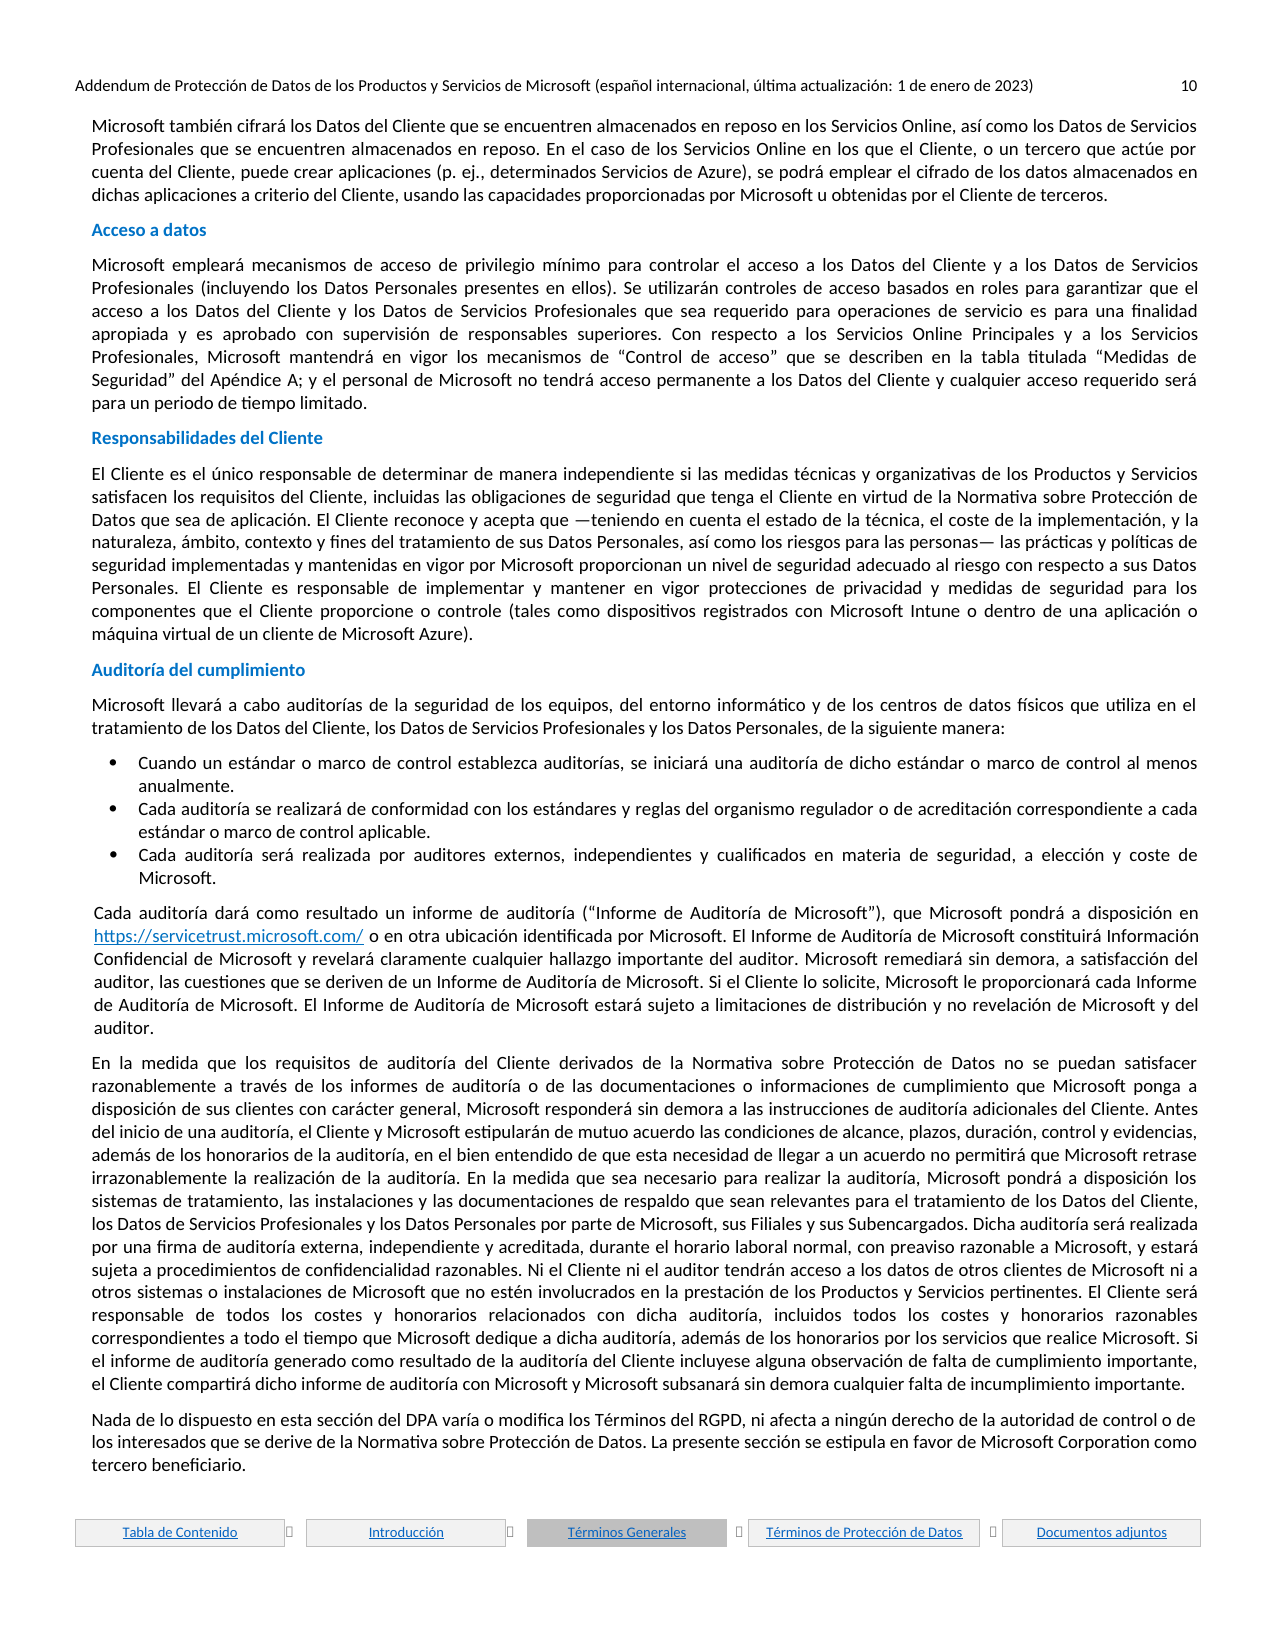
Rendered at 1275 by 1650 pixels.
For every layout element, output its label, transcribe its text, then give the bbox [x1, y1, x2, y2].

list Cuando un estándar o marco de control establezca auditorías, se iniciará una auditoría de dicho estándar o marco de control al menos anualmente. [109, 752, 1200, 797]
list Cada auditoría será realizada por auditores externos, independientes y cualificados en materia de seguridad, a elección y coste de Microsoft. [110, 843, 1200, 889]
list El Cliente es el único responsable de determinar de manera independiente si las medidas técnicas y organizativas de los Productos y Servicios satisfacen los requisitos del Cliente, incluidas las obligaciones de seguridad que tenga el Cliente en virtud de la Normativa sobre Protección de Datos que sea de aplicación. El Cliente reconoce y acepta que —teniendo en cuenta el estado de la técnica, el coste de la implementación, y la naturaleza, ámbito, contexto y fines del tratamiento de sus Datos Personales, así como los riesgos para las personas— las prácticas y políticas de seguridad implementadas y mantenidas en vigor por Microsoft proporcionan un nivel de seguridad adecuado al riesgo con respecto a sus Datos Personales. El Cliente es responsable de implementar y mantener en vigor protecciones de privacidad y medidas de seguridad para los componentes que el Cliente proporcione o controle (tales como dispositivos registrados con Microsoft Intune o dentro de una aplicación o máquina virtual de un cliente de Microsoft Azure). [91, 462, 1200, 645]
list Nada de lo dispuesto en esta sección del DPA varía o modifica los Términos del RGPD, ni afecta a ningún derecho de la autoridad de control o de los interesados que se derive de la Normativa sobre Protección de Datos. La presente sección se estipula en favor de Microsoft Corporation como tercero beneficiario. [91, 1408, 1200, 1477]
list Cada auditoría dará como resultado un informe de auditoría (“Informe de Auditoría de Microsoft”), que Microsoft pondrá a disposición en https://servicetrust.microsoft.com/ o en otra ubicación identificada por Microsoft. El Informe de Auditoría de Microsoft constituirá Información Confidencial de Microsoft y revelará claramente cualquier hallazgo importante del auditor. Microsoft remediará sin demora, a satisfacción del auditor, las cuestiones que se deriven de un Informe de Auditoría de Microsoft. Si el Cliente lo solicite, Microsoft le proporcionará cada Informe de Auditoría de Microsoft. El Informe de Auditoría de Microsoft estará sujeto a limitaciones de distribución y no revelación de Microsoft y del auditor. [94, 902, 1200, 1039]
list En la medida que los requisitos de auditoría del Cliente derivados de la Normativa sobre Protección de Datos no se puedan satisfacer razonablemente a través de los informes de auditoría o de las documentaciones o informaciones de cumplimiento que Microsoft ponga a disposición de sus clientes con carácter general, Microsoft responderá sin demora a las instrucciones de auditoría adicionales del Cliente. Antes del inicio de una auditoría, el Cliente y Microsoft estipularán de mutuo acuerdo las condiciones de alcance, plazos, duración, control y evidencias, además de los honorarios de la auditoría, en el bien entendido de que esta necesidad de llegar a un acuerdo no permitirá que Microsoft retrase irrazonablemente la realización de la auditoría. En la medida que sea necesario para realizar la auditoría, Microsoft pondrá a disposición los sistemas de tratamiento, las instalaciones y las documentaciones de respaldo que sean relevantes para el tratamiento de los Datos del Cliente, los Datos de Servicios Profesionales y los Datos Personales por parte de Microsoft, sus Filiales y sus Subencargados. Dicha auditoría será realizada por una firma de auditoría externa, independiente y acreditada, durante el horario laboral normal, con preaviso razonable a Microsoft, y estará sujeta a procedimientos de confidencialidad razonables. Ni el Cliente ni el auditor tendrán acceso a los datos de otros clientes de Microsoft ni a otros sistemas o instalaciones de Microsoft que no estén involucrados en la prestación de los Productos y Servicios pertinentes. El Cliente será responsable de todos los costes y honorarios relacionados con dicha auditoría, incluidos todos los costes y honorarios razonables correspondientes a todo el tiempo que Microsoft dedique a dicha auditoría, además de los honorarios por los servicios que realice Microsoft. Si el informe de auditoría generado como resultado de la auditoría del Cliente incluyese alguna observación de falta de cumplimiento importante, el Cliente compartirá dicho informe de auditoría con Microsoft y Microsoft subsanará sin demora cualquier falta de incumplimiento importante. [91, 1052, 1200, 1395]
list Microsoft también cifrará los Datos del Cliente que se encuentren almacenados en reposo en los Servicios Online, así como los Datos de Servicios Profesionales que se encuentren almacenados en reposo. En el caso de los Servicios Online en los que el Cliente, o un tercero que actúe por cuenta del Cliente, puede crear aplicaciones (p. ej., determinados Servicios de Azure), se podrá emplear el cifrado de los datos almacenados en dichas aplicaciones a criterio del Cliente, usando las capacidades proporcionadas por Microsoft u obtenidas por el Cliente de terceros. [91, 114, 1200, 206]
list Microsoft empleará mecanismos de acceso de privilegio mínimo para controlar el acceso a los Datos del Cliente y a los Datos de Servicios Profesionales (incluyendo los Datos Personales presentes en ellos). Se utilizarán controles de acceso basados en roles para garantizar que el acceso a los Datos del Cliente y los Datos de Servicios Profesionales que sea requerido para operaciones de servicio es para una finalidad apropiada y es aprobado con supervisión de responsables superiores. Con respecto a los Servicios Online Principales y a los Servicios Profesionales, Microsoft mantendrá en vigor los mecanismos de “Control de acceso” que se describen en la tabla titulada “Medidas de Seguridad” del Apéndice A; y el personal de Microsoft no tendrá acceso permanente a los Datos del Cliente y cualquier acceso requerido será para un periodo de tiempo limitado. [91, 254, 1200, 414]
list Responsabilidades del Cliente [91, 427, 1200, 449]
list Microsoft llevará a cabo auditorías de la seguridad de los equipos, del entorno informático y de los centros de datos físicos que utiliza en el tratamiento de los Datos del Cliente, los Datos de Servicios Profesionales y los Datos Personales, de la siguiente manera: [91, 693, 1200, 739]
list Auditoría del cumplimiento [91, 658, 1200, 681]
list Cada auditoría se realizará de conformidad con los estándares y reglas del organismo regulador o de acreditación correspondiente a cada estándar o marco de control aplicable. [109, 797, 1200, 843]
list Acceso a datos [91, 218, 1200, 241]
